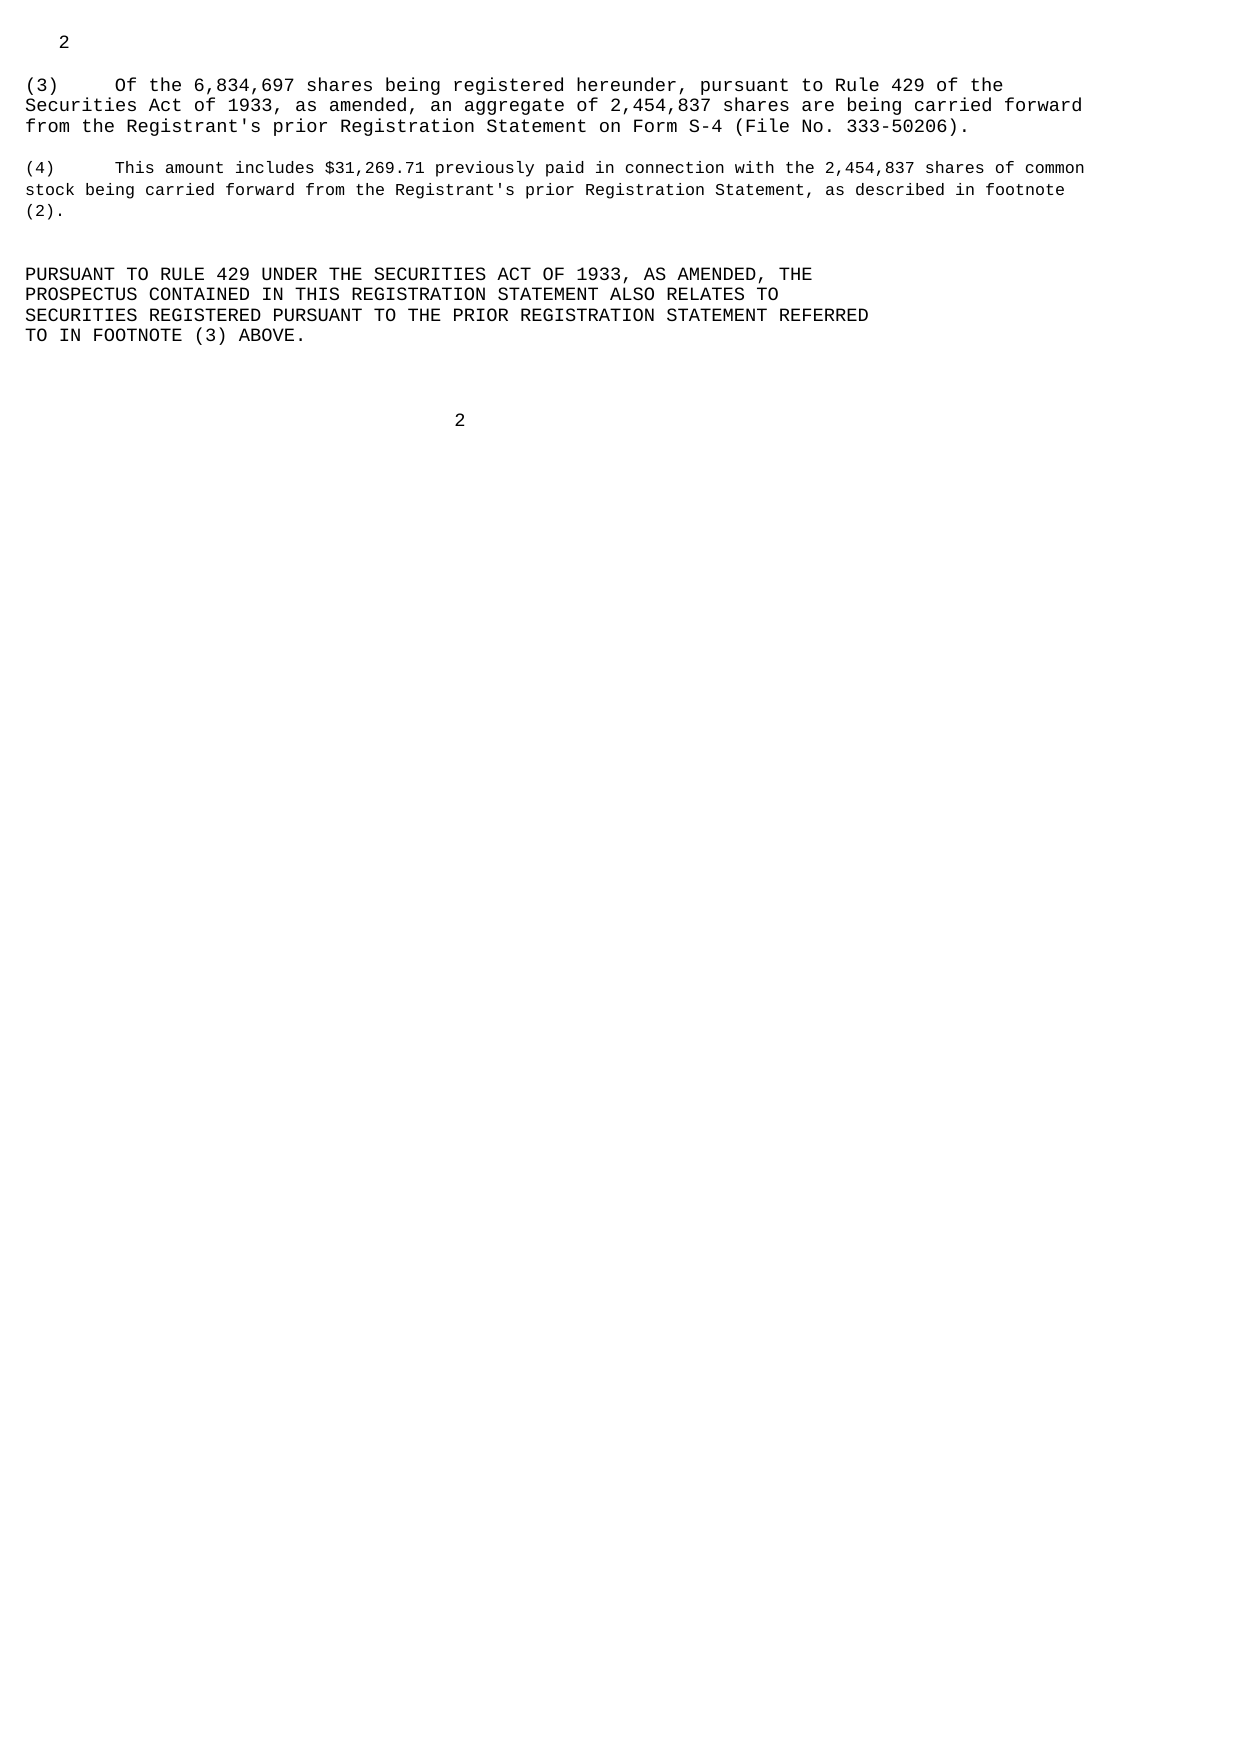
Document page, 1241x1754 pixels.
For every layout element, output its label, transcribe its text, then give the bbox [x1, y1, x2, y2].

text PURSUANT TO RULE 429 UNDER THE SECURITIES ACT OF 1933, AS AMENDED, THE PROSPECTUS CONTAINED IN THIS REGISTRATION STATEMENT ALSO RELATES TO SECURITIES REGISTERED PURSUANT TO THE PRIOR REGISTRATION STATEMENT REFERRED TO IN FOOTNOTE (3) ABOVE. [25, 264, 894, 347]
text 2 [454, 411, 1090, 432]
list This amount includes $31,269.71 previously paid in connection with the 2,454,837 shares of common stock being carried forward from the Registrant's prior Registration Statement, as described in footnote (2). [25, 159, 1090, 222]
text 2 [58, 32, 1090, 54]
list Of the 6,834,697 shares being registered hereunder, pursuant to Rule 429 of the Securities Act of 1933, as amended, an aggregate of 2,454,837 shares are being carried forward from the Registrant's prior Registration Statement on Form S-4 (File No. 333-50206). [25, 75, 1090, 138]
